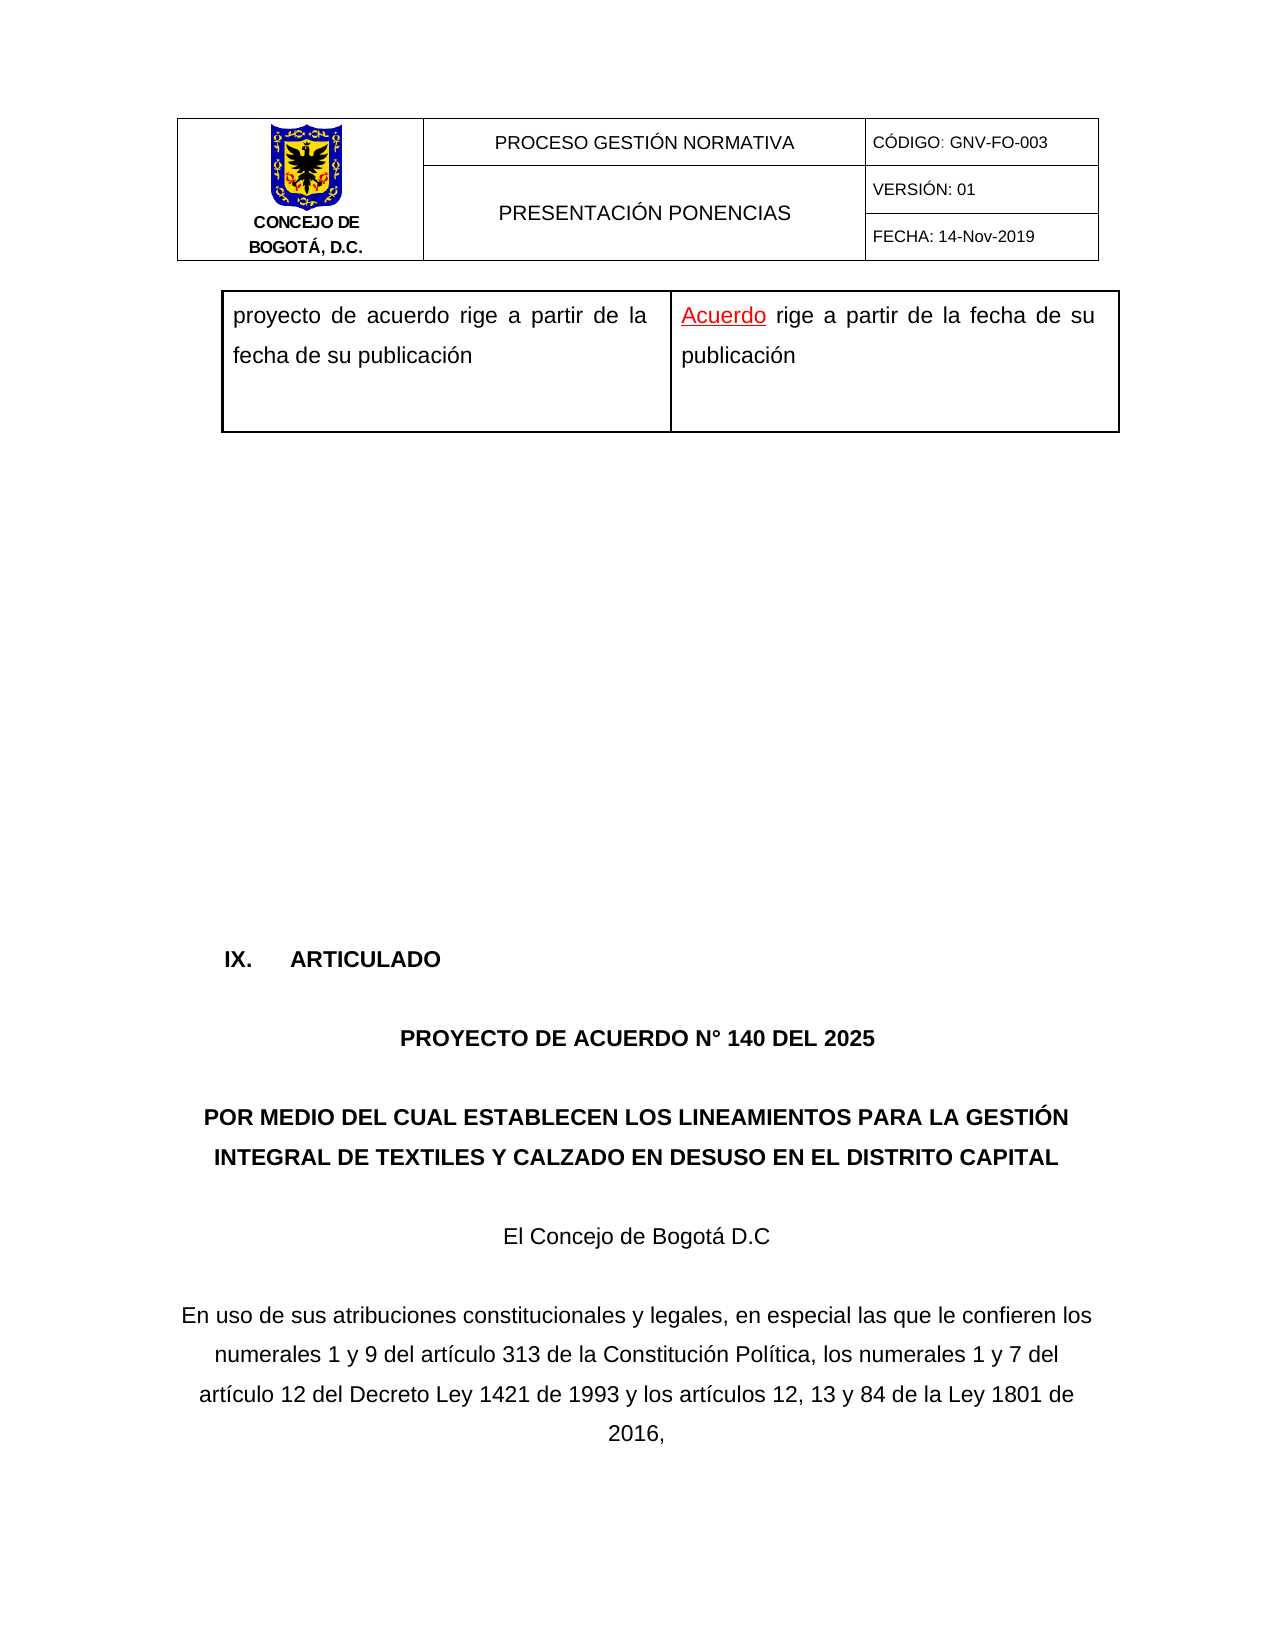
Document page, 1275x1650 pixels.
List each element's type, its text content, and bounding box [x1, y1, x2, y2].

text El Concejo de Bogotá D.C [177, 1223, 1096, 1249]
text PROYECTO DE ACUERDO N° 140 DEL 2025 [177, 1025, 1098, 1052]
text En uso de sus atribuciones constitucionales y legales, en especial las que le confieren los numerales 1 y 9 del artículo 313 de la Constitución Política, los numerales 1 y 7 del artículo 12 del Decreto Ley 1421 de 1993 y los artículos 12, 13 y 84 de la Ley 1801 de 2016, [177, 1302, 1096, 1447]
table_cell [224, 292, 670, 431]
text POR MEDIO DEL CUAL ESTABLECEN LOS LINEAMIENTOS PARA LA GESTIÓN INTEGRAL DE TEXTILES Y CALZADO EN DESUSO EN EL DISTRITO CAPITAL [177, 1104, 1096, 1170]
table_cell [672, 292, 1118, 431]
list ARTICULADO [252, 946, 1098, 973]
